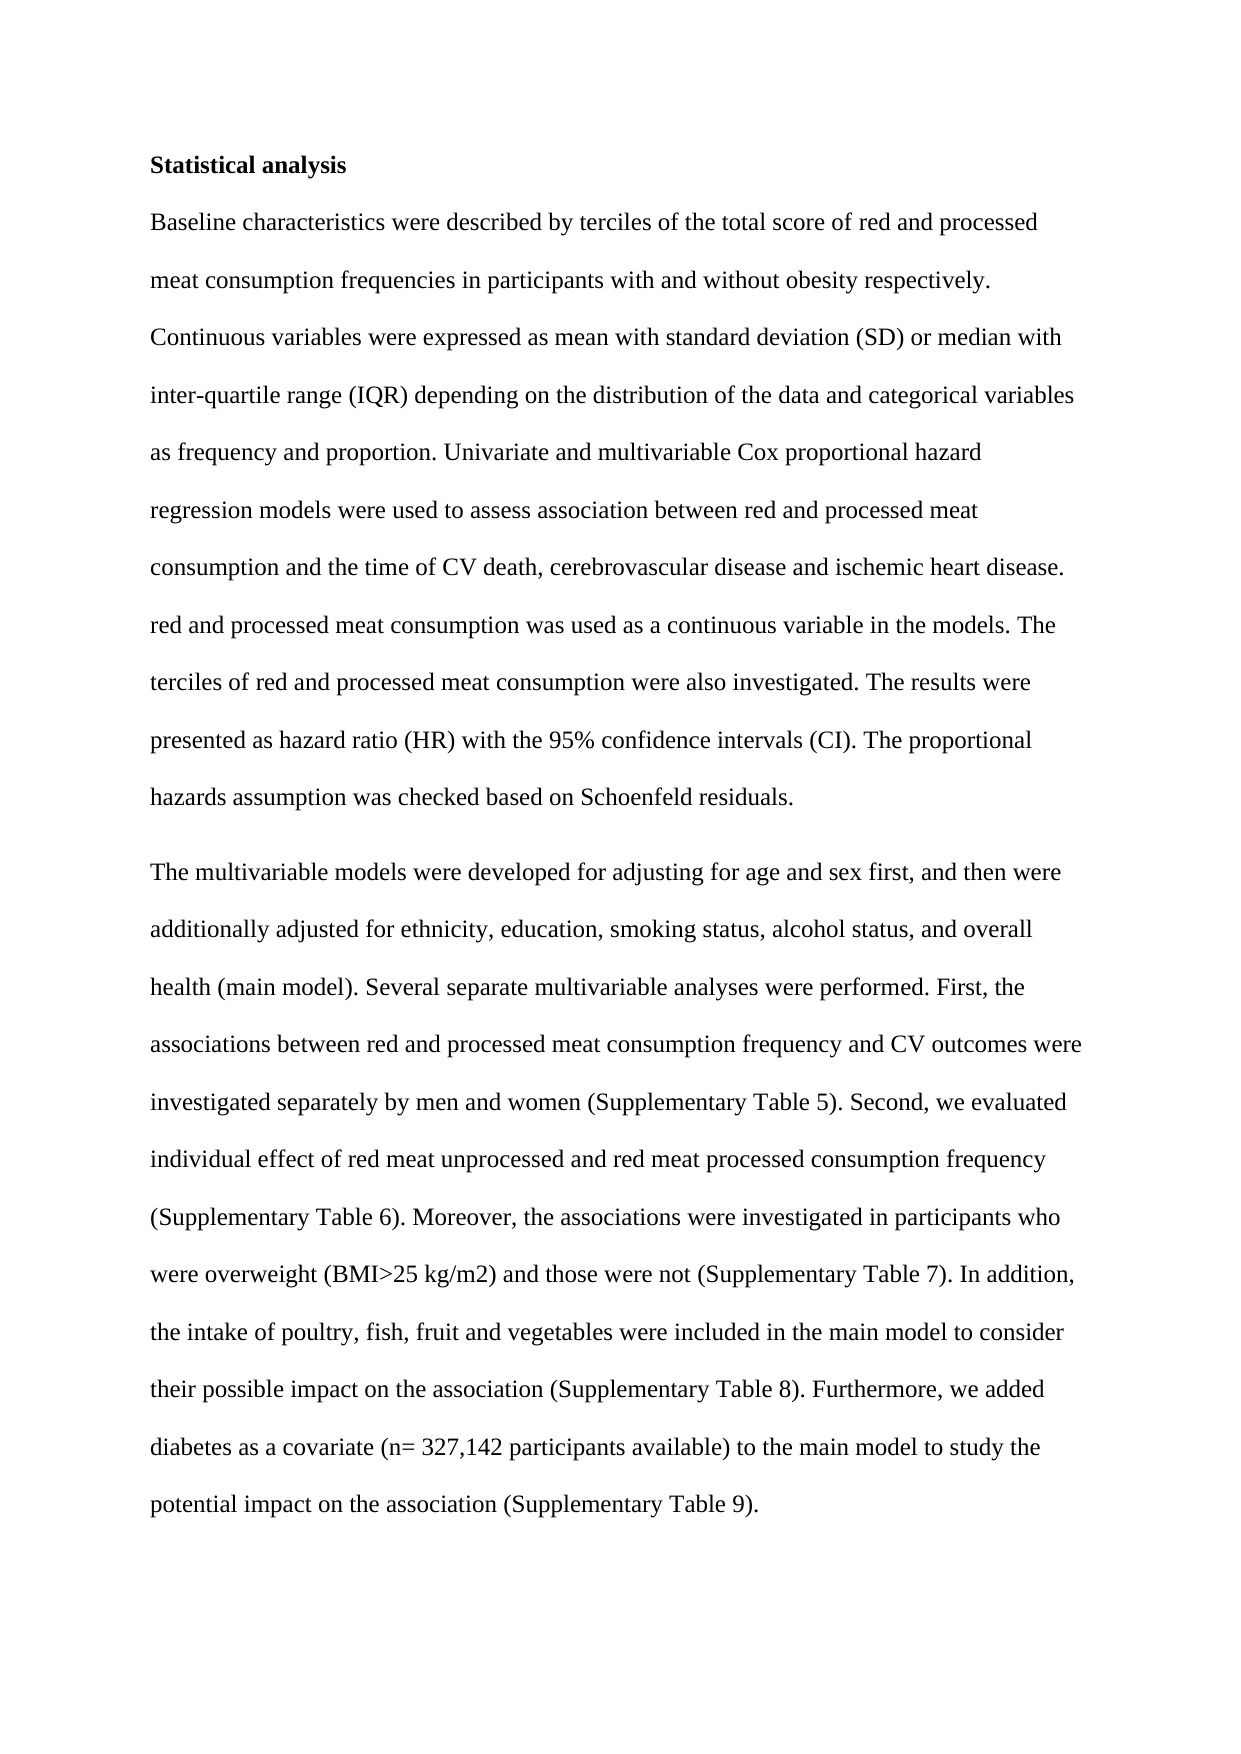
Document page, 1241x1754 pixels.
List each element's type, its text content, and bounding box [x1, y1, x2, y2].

text Baseline characteristics were described by terciles of the total score of red and processed meat consumption frequencies in participants with and without obesity respectively. Continuous variables were expressed as mean with standard deviation (SD) or median with inter-quartile range (IQR) depending on the distribution of the data and categorical variables as frequency and proportion. Univariate and multivariable Cox proportional hazard regression models were used to assess association between red and processed meat consumption and the time of CV death, cerebrovascular disease and ischemic heart disease. red and processed meat consumption was used as a continuous variable in the models. The terciles of red and processed meat consumption were also investigated. The results were presented as hazard ratio (HR) with the 95% confidence intervals (CI). The proportional hazards assumption was checked based on Schoenfeld residuals. [150, 207, 1090, 811]
subtitle Statistical analysis [150, 150, 1090, 179]
text The multivariable models were developed for adjusting for age and sex first, and then were additionally adjusted for ethnicity, education, smoking status, alcohol status, and overall health (main model). Several separate multivariable analyses were performed. First, the associations between red and processed meat consumption frequency and CV outcomes were investigated separately by men and women (Supplementary Table 5). Second, we evaluated individual effect of red meat unprocessed and red meat processed consumption frequency (Supplementary Table 6). Moreover, the associations were investigated in participants who were overweight (BMI>25 kg/m2) and those were not (Supplementary Table 7). In addition, the intake of poultry, fish, fruit and vegetables were included in the main model to consider their possible impact on the association (Supplementary Table 8). Furthermore, we added diabetes as a covariate (n= 327,142 participants available) to the main model to study the potential impact on the association (Supplementary Table 9). [150, 857, 1090, 1518]
